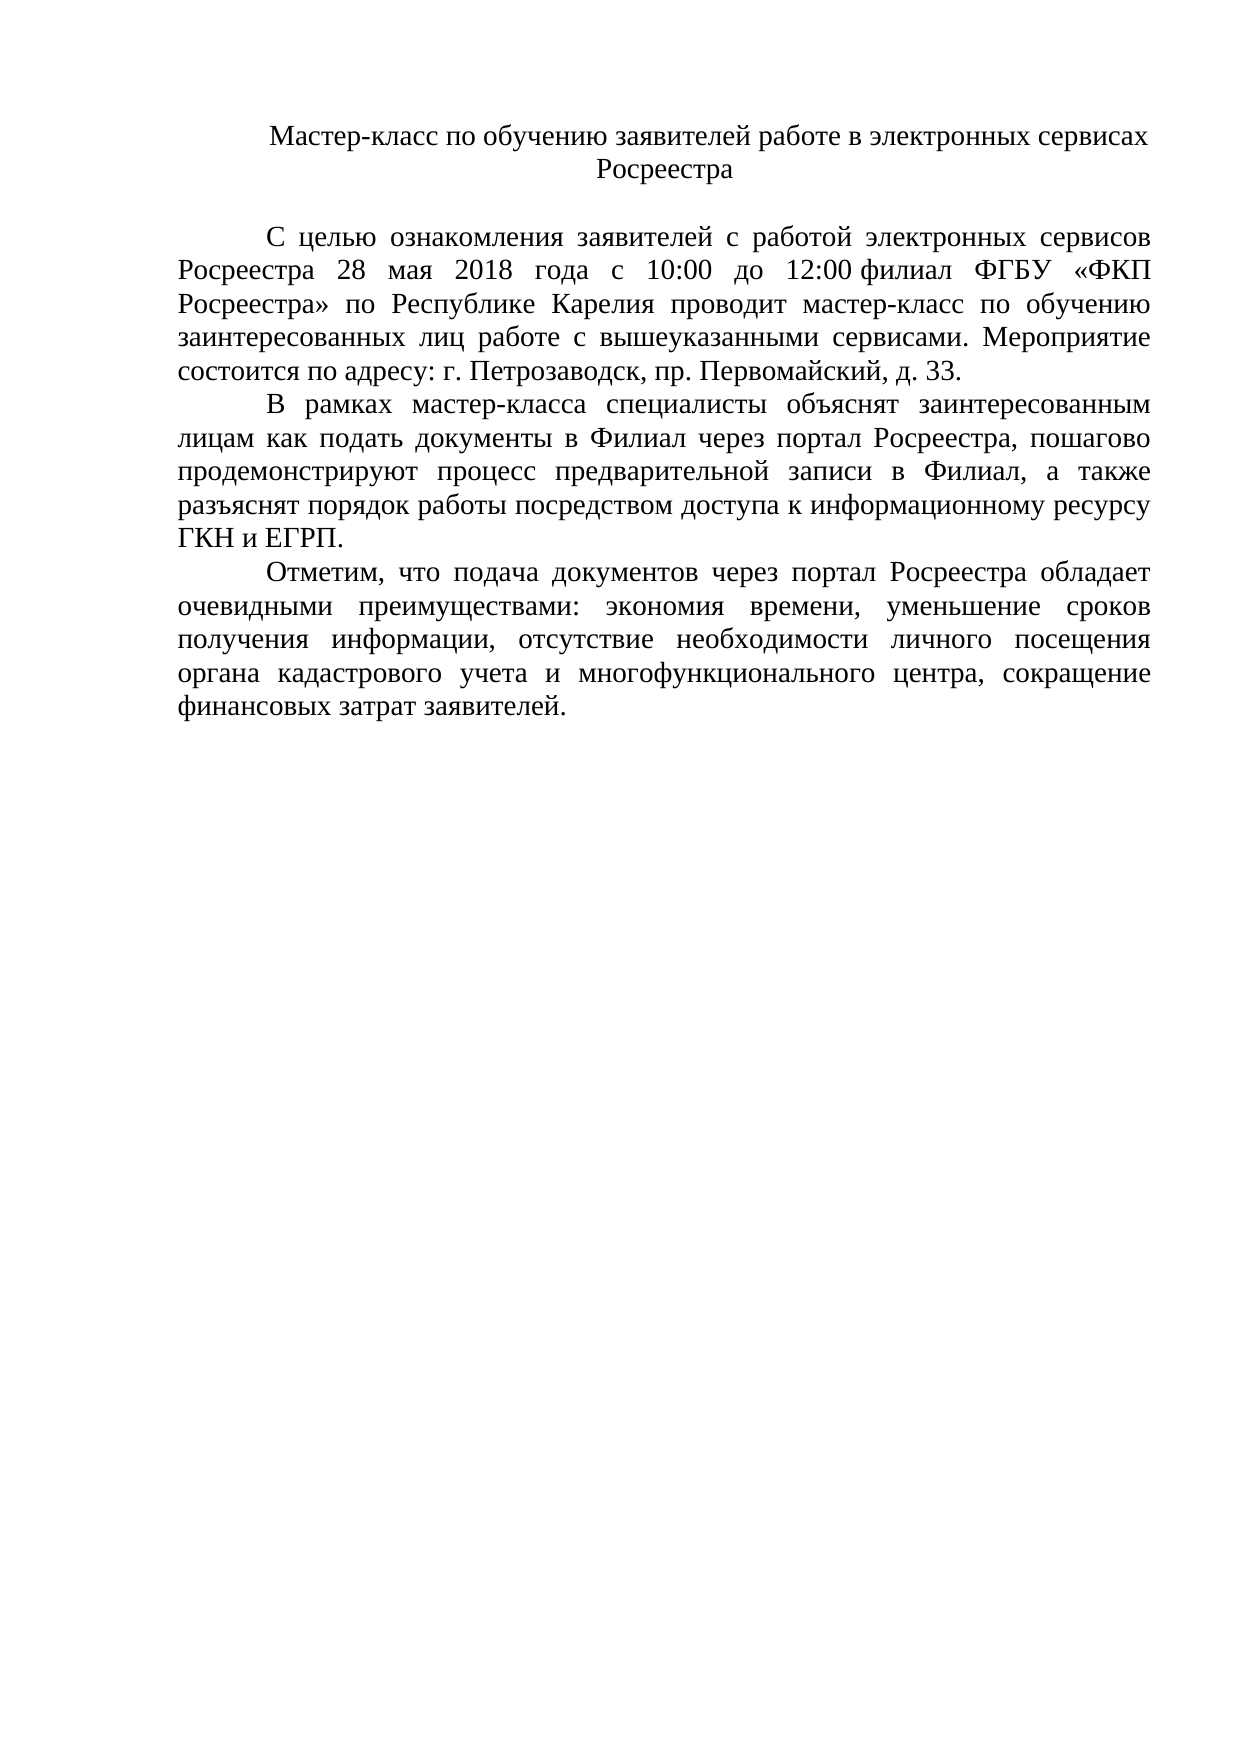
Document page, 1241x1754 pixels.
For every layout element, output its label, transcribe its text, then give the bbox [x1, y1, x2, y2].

list Отметим, что подача документов через портал Росреестра обладает очевидными преимуществами: экономия времени, уменьшение сроков получения информации, отсутствие необходимости личного посещения органа кадастрового учета и многофункционального центра, сокращение финансовых затрат заявителей. [177, 554, 1152, 722]
list В рамках мастер-класса специалисты объяснят заинтересованным лицам как подать документы в Филиал через портал Росреестра, пошагово продемонстрируют процесс предварительной записи в Филиал, а также разъяснят порядок работы посредством доступа к информационному ресурсу ГКН и ЕГРП. [177, 386, 1152, 554]
list С целью ознакомления заявителей с работой электронных сервисов Росреестра 28 мая 2018 года с 10:00 до 12:00 филиал ФГБУ «ФКП Росреестра» по Республике Карелия проводит мастер-класс по обучению заинтересованных лиц работе с вышеуказанными сервисами. Мероприятие состоится по адресу: г. Петрозаводск, пр. Первомайский, д. 33. [177, 219, 1152, 386]
list Мастер-класс по обучению заявителей работе в электронных сервисах Росреестра [177, 118, 1152, 185]
